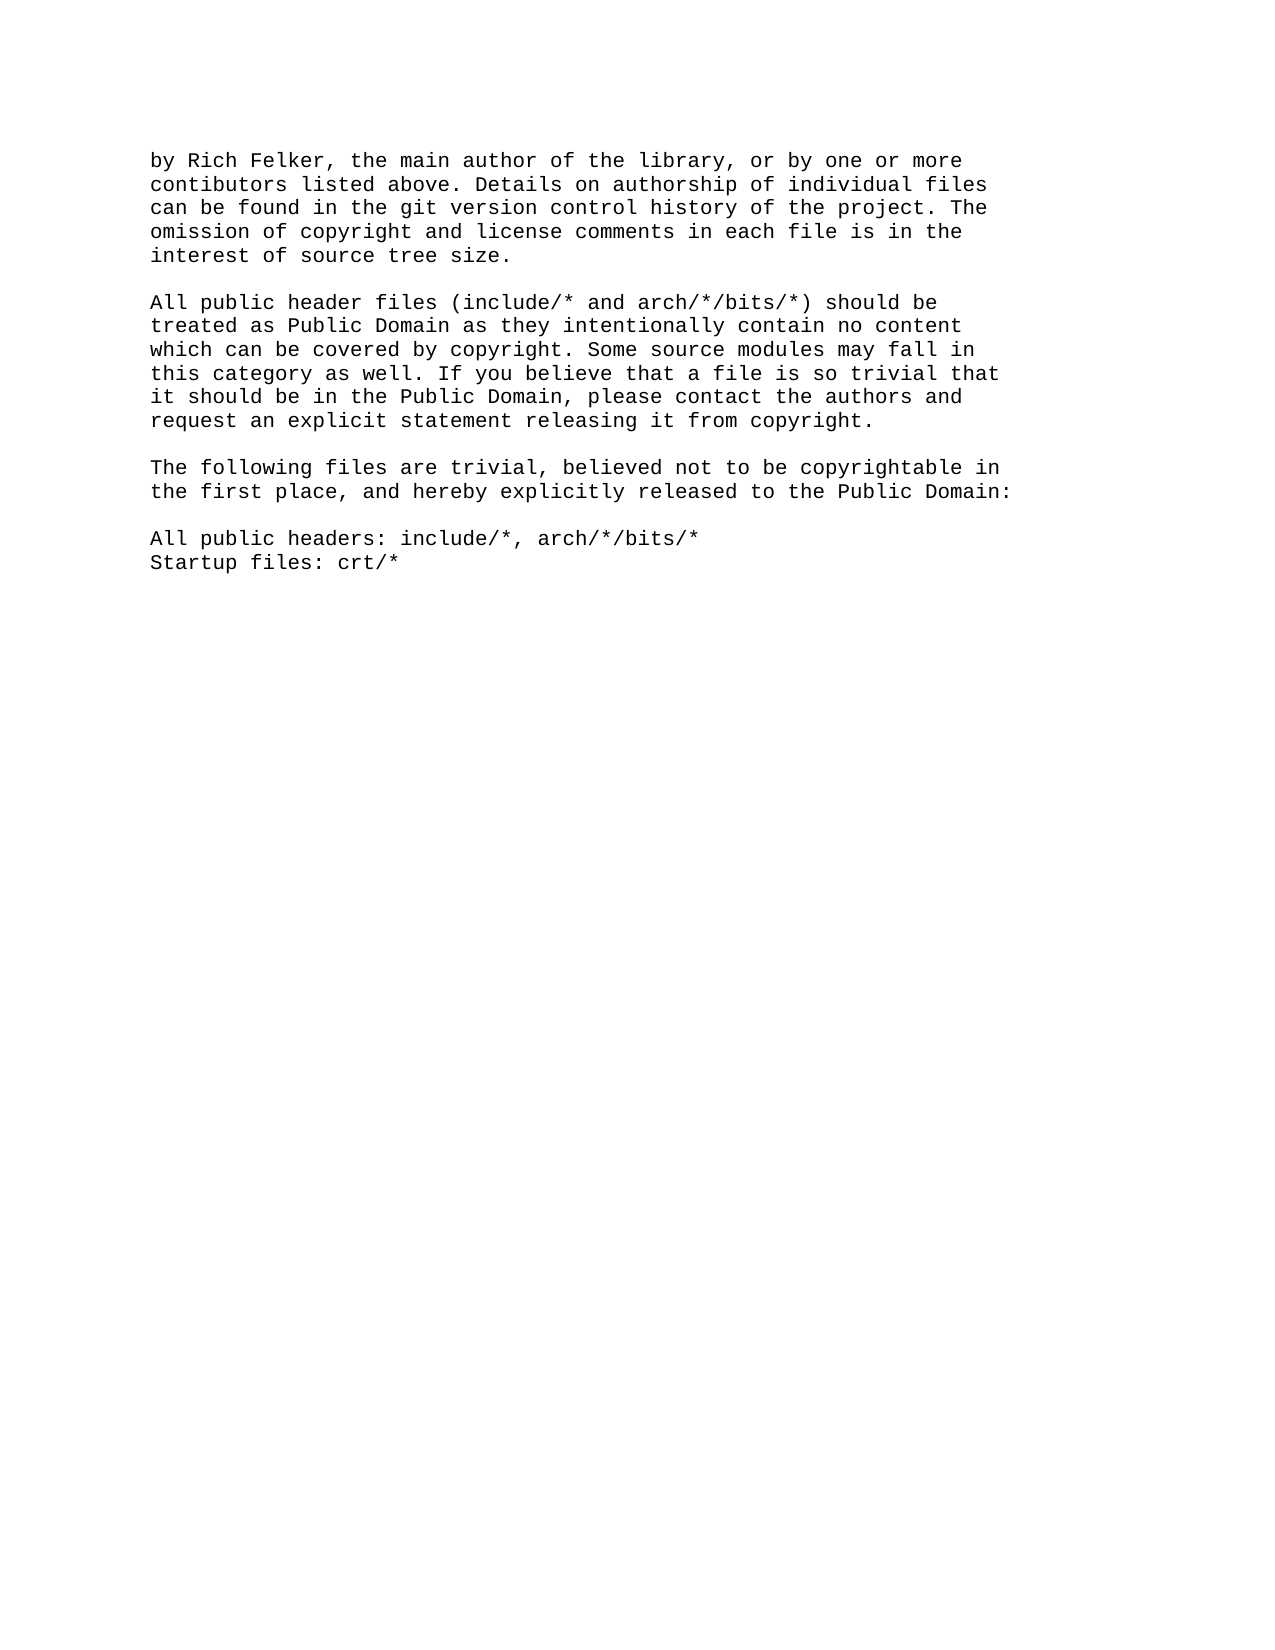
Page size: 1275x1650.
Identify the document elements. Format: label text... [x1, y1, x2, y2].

text contibutors listed above. Details on authorship of individual files [150, 174, 1125, 197]
text All public headers: include/*, arch/*/bits/* [150, 528, 1125, 552]
text by Rich Felker, the main author of the library, or by one or more [150, 150, 1125, 174]
text interest of source tree size. [150, 244, 1125, 268]
text can be found in the git version control history of the project. The [150, 197, 1125, 221]
text Startup files: crt/* [150, 552, 1125, 576]
text it should be in the Public Domain, please contact the authors and [150, 386, 1125, 410]
text this category as well. If you believe that a file is so trivial that [150, 363, 1125, 386]
text treated as Public Domain as they intentionally contain no content [150, 316, 1125, 339]
text which can be covered by copyright. Some source modules may fall in [150, 339, 1125, 363]
text All public header files (include/* and arch/*/bits/*) should be [150, 292, 1125, 316]
text omission of copyright and license comments in each file is in the [150, 221, 1125, 244]
text the first place, and hereby explicitly released to the Public Domain: [150, 481, 1125, 505]
text The following files are trivial, believed not to be copyrightable in [150, 457, 1125, 481]
text request an explicit statement releasing it from copyright. [150, 410, 1125, 434]
